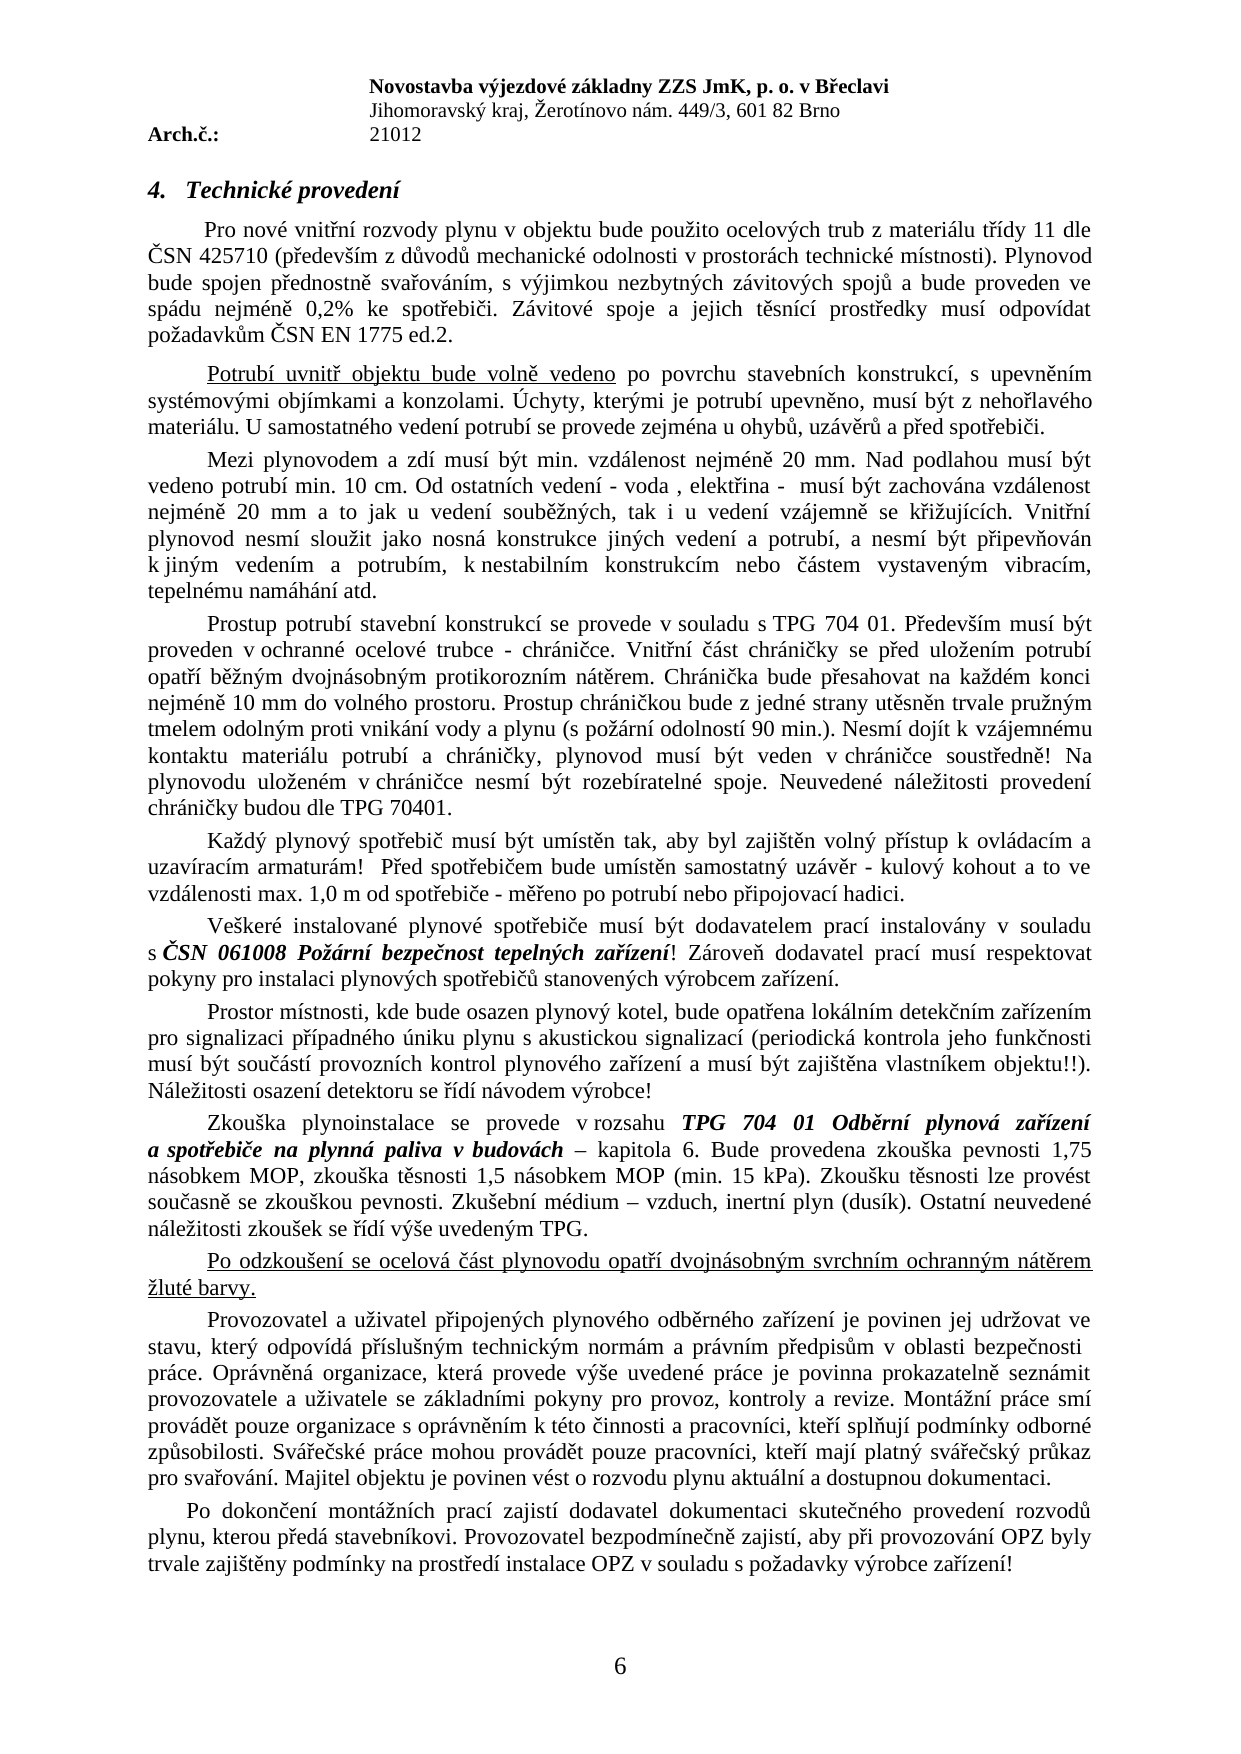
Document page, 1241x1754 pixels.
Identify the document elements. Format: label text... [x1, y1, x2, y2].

text Prostor místnosti, kde bude osazen plynový kotel, bude opatřena lokálním detekčním zařízením pro signalizaci případného úniku plynu s akustickou signalizací (periodická kontrola jeho funkčnosti musí být součástí provozních kontrol plynového zařízení a musí být zajištěna vlastníkem objektu!!). Náležitosti osazení detektoru se řídí návodem výrobce! [148, 998, 1092, 1103]
text Po odzkoušení se ocelová část plynovodu opatří dvojnásobným svrchním ochranným nátěrem žluté barvy. [148, 1247, 1092, 1300]
text Provozovatel a uživatel připojených plynového odběrného zařízení je povinen jej udržovat ve stavu, který odpovídá příslušným technickým normám a právním předpisům v oblasti bezpečnosti práce. Oprávněná organizace, která provede výše uvedené práce je povinna prokazatelně seznámit provozovatele a uživatele se základními pokyny pro provoz, kontroly a revize. Montážní práce smí provádět pouze organizace s oprávněním k této činnosti a pracovníci, kteří splňují podmínky odborné způsobilosti. Svářečské práce mohou provádět pouze pracovníci, kteří mají platný svářečský průkaz pro svařování. Majitel objektu je povinen vést o rozvodu plynu aktuální a dostupnou dokumentaci. [148, 1306, 1092, 1491]
text Každý plynový spotřebič musí být umístěn tak, aby byl zajištěn volný přístup k ovládacím a uzavíracím armaturám! Před spotřebičem bude umístěn samostatný uzávěr - kulový kohout a to ve vzdálenosti max. od spotřebiče - měřeno po potrubí nebo připojovací hadici. [148, 827, 1092, 906]
text Pro nové vnitřní rozvody plynu v objektu bude použito ocelových trub z materiálu třídy 11 dle ČSN 425710 (především z důvodů mechanické odolnosti v prostorách technické místnosti). Plynovod bude spojen přednostně svařováním, s výjimkou nezbytných závitových spojů a bude proveden ve spádu nejméně 0,2% ke spotřebiči. Závitové spoje a jejich těsnící prostředky musí odpovídat požadavkům ČSN EN 1775 ed.2. [148, 216, 1092, 348]
text Veškeré instalované plynové spotřebiče musí být dodavatelem prací instalovány v souladu s ČSN 061008 Požární bezpečnost tepelných zařízení! Zároveň dodavatel prací musí respektovat pokyny pro instalaci plynových spotřebičů stanovených výrobcem zařízení. [148, 912, 1092, 991]
text Prostup potrubí stavební konstrukcí se provede v souladu s TPG 704 01. Především musí být proveden v ochranné ocelové trubce - chráničce. Vnitřní část chráničky se před uložením potrubí opatří běžným dvojnásobným protikorozním nátěrem. Chránička bude přesahovat na každém konci nejméně do volného prostoru. Prostup chráničkou bude z jedné strany utěsněn trvale pružným tmelem odolným proti vnikání vody a plynu (s požární odolností 90 min.). Nesmí dojít k vzájemnému kontaktu materiálu potrubí a chráničky, plynovod musí být veden v chráničce soustředně! Na plynovodu uloženém v chráničce nesmí být rozebíratelné spoje. Neuvedené náležitosti provedení chráničky budou dle TPG 70401. [148, 610, 1092, 821]
text Zkouška plynoinstalace se provede v rozsahu TPG 704 01 Odběrní plynová zařízení a spotřebiče na plynná paliva v budovách – kapitola 6. Bude provedena zkouška pevnosti 1,75 násobkem MOP, zkouška těsnosti 1,5 násobkem MOP (min. 15 kPa). Zkoušku těsnosti lze provést současně se zkouškou pevnosti. Zkušební médium – vzduch, inertní plyn (dusík). Ostatní neuvedené náležitosti zkoušek se řídí výše uvedeným TPG. [148, 1109, 1092, 1241]
text Mezi plynovodem a zdí musí být min. vzdálenost nejméně . Nad podlahou musí být vedeno potrubí min. . Od ostatních vedení - voda , elektřina - musí být zachována vzdálenost nejméně a to jak u vedení souběžných, tak i u vedení vzájemně se křižujících. Vnitřní plynovod nesmí sloužit jako nosná konstrukce jiných vedení a potrubí, a nesmí být připevňován k jiným vedením a potrubím, k nestabilním konstrukcím nebo částem vystaveným vibracím, tepelnému namáhání atd. [148, 446, 1092, 604]
text Po dokončení montážních prací zajistí dodavatel dokumentaci skutečného provedení rozvodů plynu, kterou předá stavebníkovi. Provozovatel bezpodmínečně zajistí, aby při provozování OPZ byly trvale zajištěny podmínky na prostředí instalace OPZ v souladu s požadavky výrobce zařízení! [148, 1497, 1092, 1576]
text Potrubí uvnitř objektu bude volně vedeno po povrchu stavebních konstrukcí, s upevněním systémovými objímkami a konzolami. Úchyty, kterými je potrubí upevněno, musí být z nehořlavého materiálu. U samostatného vedení potrubí se provede zejména u ohybů, uzávěrů a před spotřebiči. [148, 360, 1092, 439]
subtitle 4. Technické provedení [148, 175, 1092, 203]
